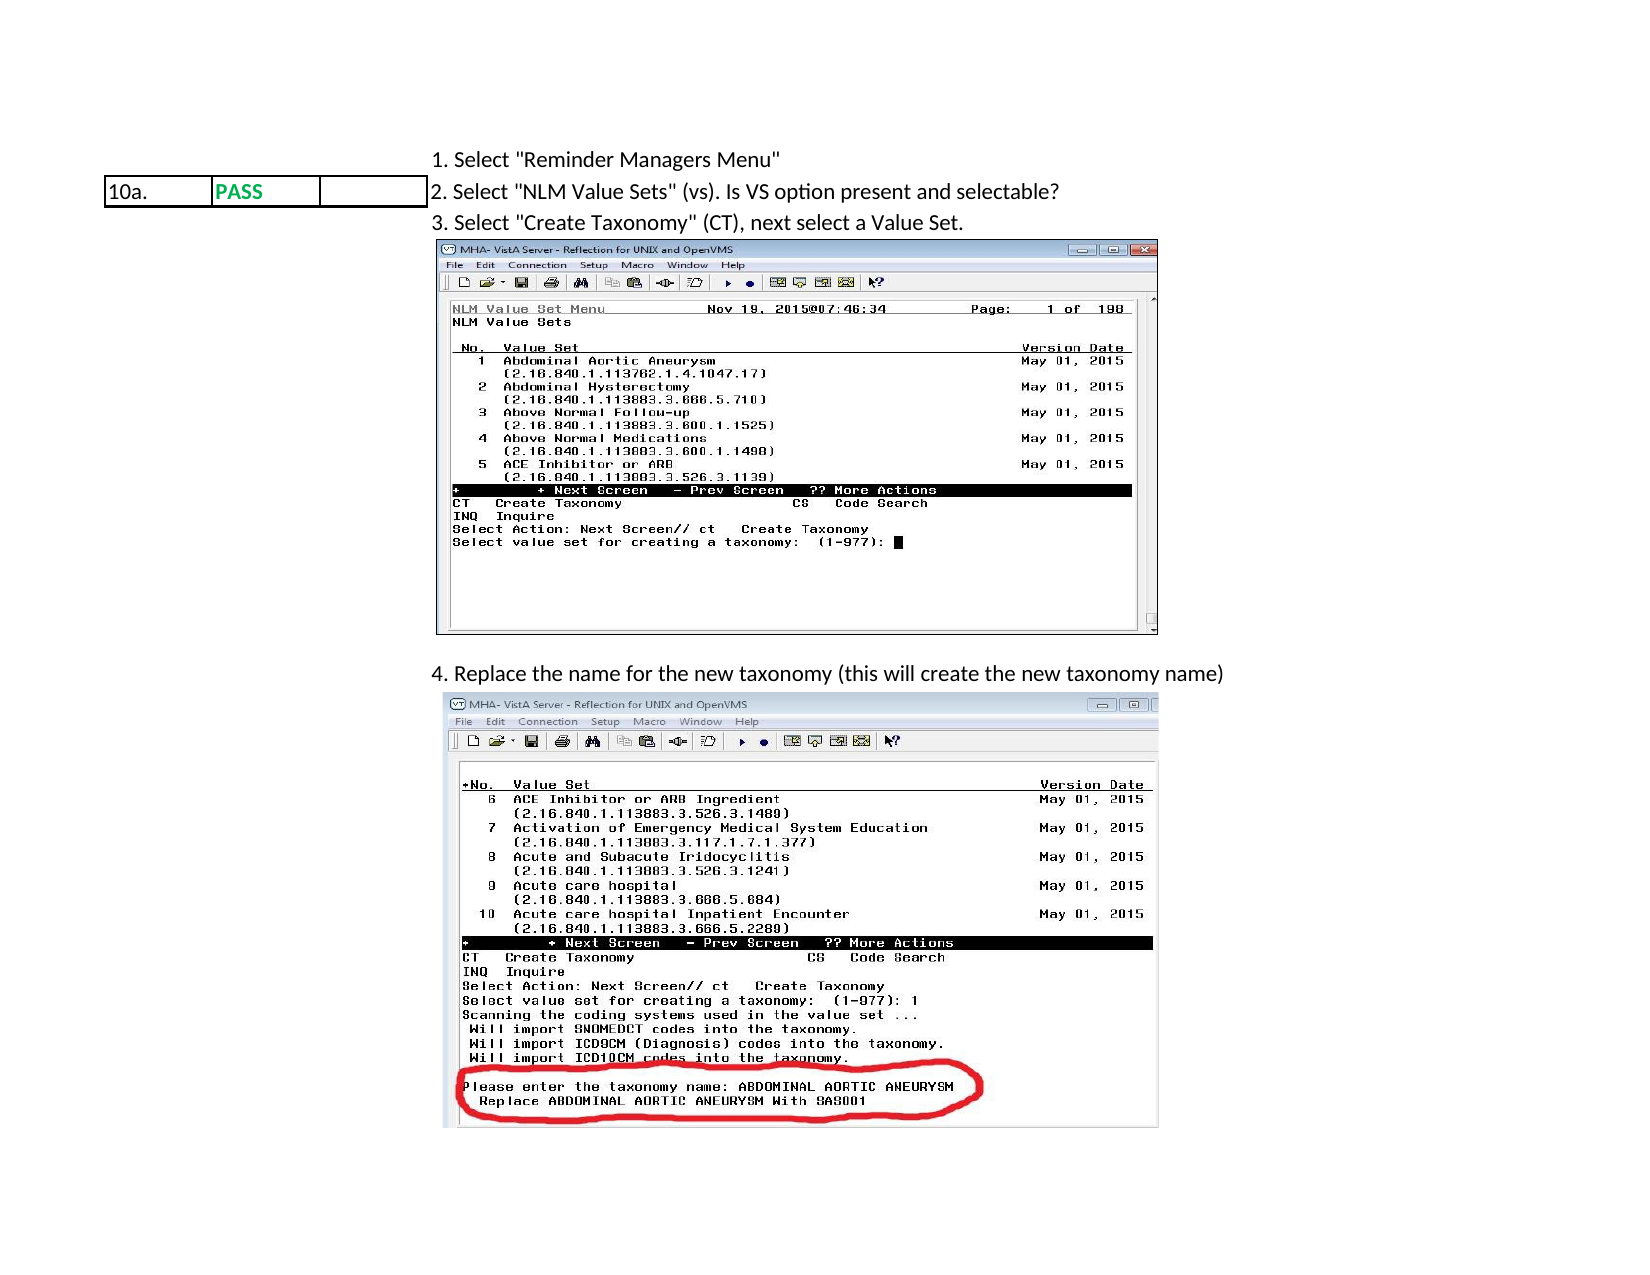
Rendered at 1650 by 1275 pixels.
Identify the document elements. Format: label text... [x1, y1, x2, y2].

table_cell [321, 177, 426, 205]
table_cell 10a. [106, 177, 211, 205]
table_cell 3. Select "Create Taxonomy" (CT), next select a Value Set. [105, 205, 1254, 448]
table_cell 2. Select "NLM Value Sets" (vs). Is VS option present and selectable? [428, 175, 1254, 205]
picture [442, 692, 1159, 1128]
table_cell PASS [213, 177, 319, 205]
table_cell 4. Replace the name for the new taxonomy (this will create the new taxonomy name) [105, 448, 1254, 693]
table_header 1. Select "Reminder Managers Menu" [105, 143, 1254, 175]
